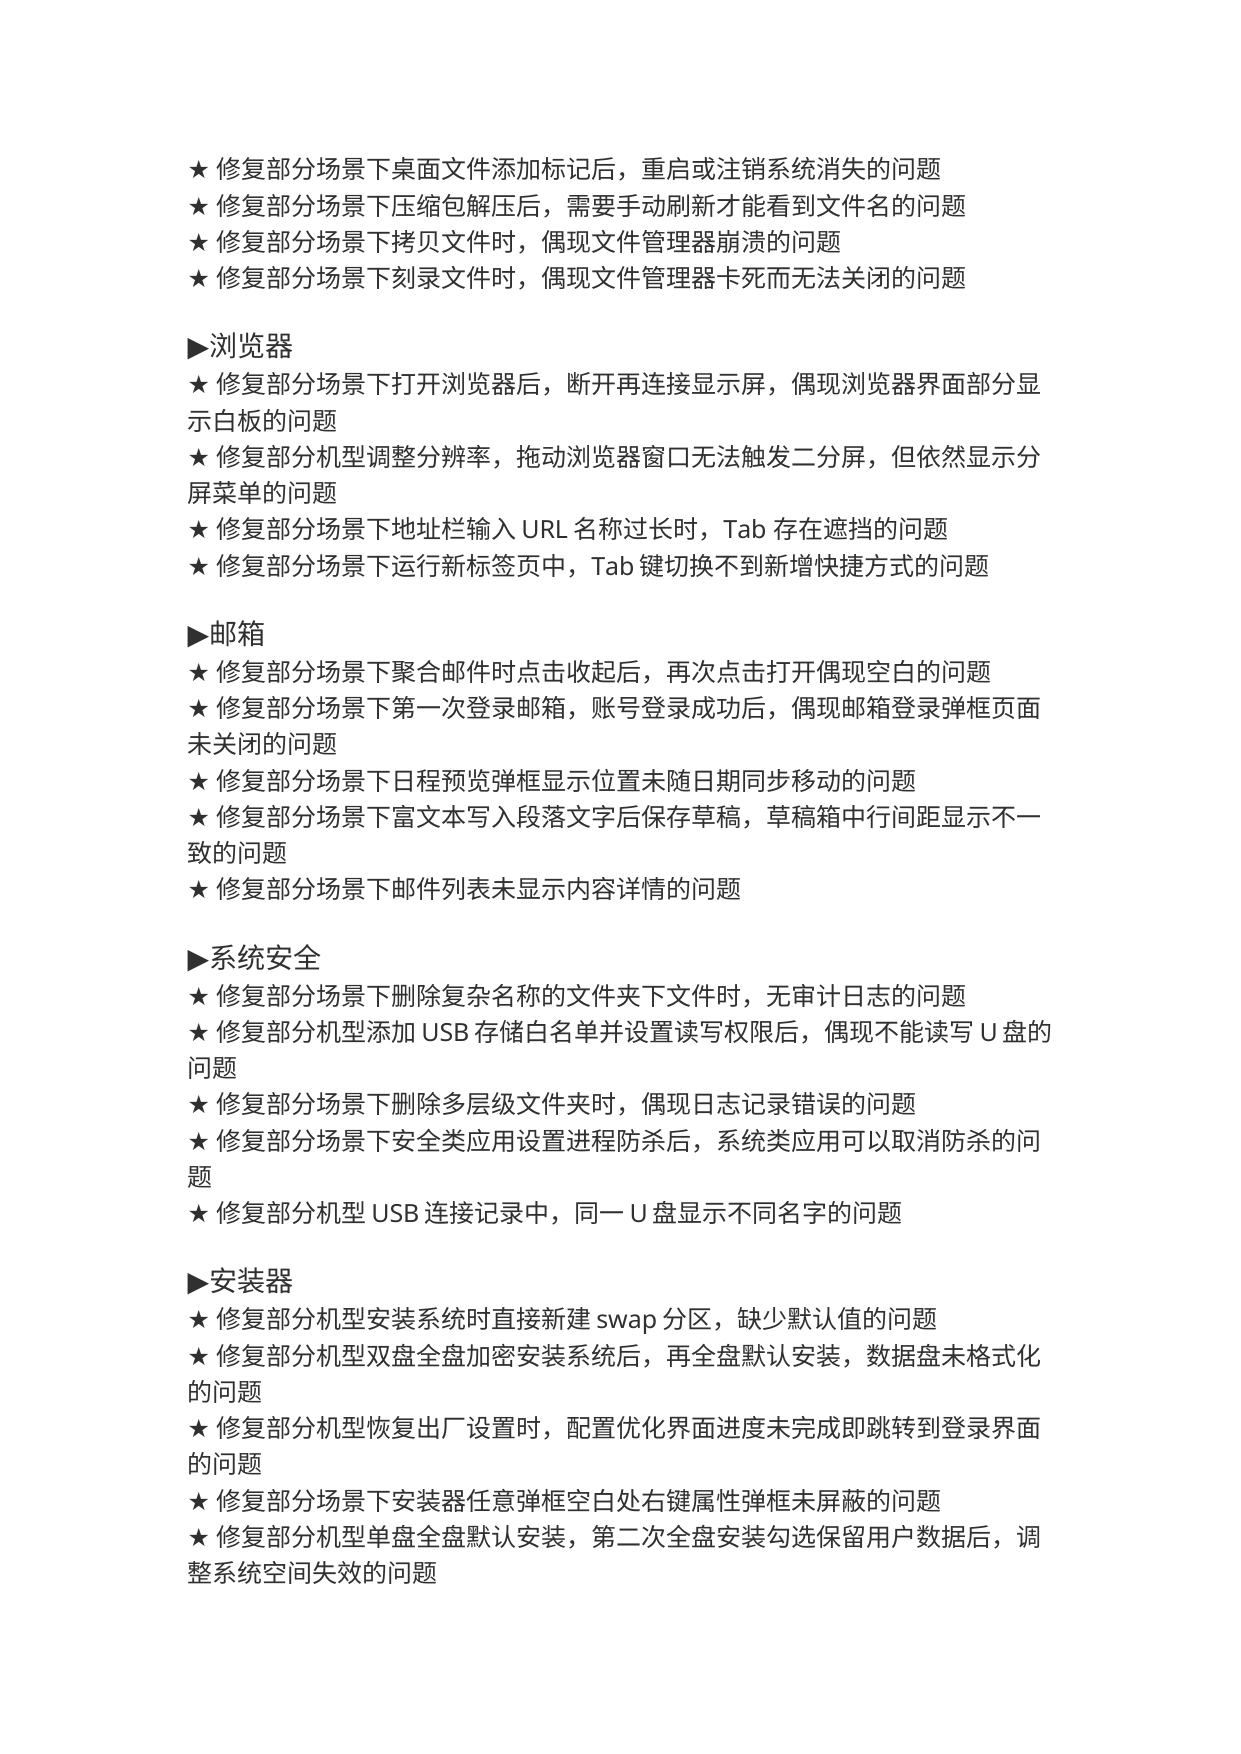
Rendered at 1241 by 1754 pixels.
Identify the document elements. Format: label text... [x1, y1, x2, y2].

text ★ 修复部分场景下压缩包解压后，需要手动刷新才能看到文件名的问题 [187, 186, 1053, 222]
text ▶浏览器 [187, 324, 1053, 365]
text ▶安装器 [187, 1259, 1053, 1300]
text ★ 修复部分机型安装系统时直接新建swap分区，缺少默认值的问题 [187, 1300, 1053, 1336]
text ★ 修复部分场景下删除多层级文件夹时，偶现日志记录错误的问题 [187, 1085, 1053, 1121]
text ▶系统安全 [187, 935, 1053, 976]
text ★ 修复部分场景下刻录文件时，偶现文件管理器卡死而无法关闭的问题 [187, 259, 1053, 295]
text ★ 修复部分机型单盘全盘默认安装，第二次全盘安装勾选保留用户数据后，调整系统空间失效的问题 [187, 1517, 1053, 1590]
text ★ 修复部分场景下删除复杂名称的文件夹下文件时，无审计日志的问题 [187, 976, 1053, 1012]
text ★ 修复部分场景下安全类应用设置进程防杀后，系统类应用可以取消防杀的问题 [187, 1121, 1053, 1194]
text ★ 修复部分场景下邮件列表未显示内容详情的问题 [187, 870, 1053, 906]
text ★ 修复部分场景下日程预览弹框显示位置未随日期同步移动的问题 [187, 761, 1053, 797]
text ★ 修复部分机型添加USB存储白名单并设置读写权限后，偶现不能读写U盘的问题 [187, 1012, 1053, 1085]
text ★ 修复部分机型USB连接记录中，同一U盘显示不同名字的问题 [187, 1194, 1053, 1230]
text ★ 修复部分机型双盘全盘加密安装系统后，再全盘默认安装，数据盘未格式化的问题 [187, 1336, 1053, 1409]
text ★ 修复部分场景下第一次登录邮箱，账号登录成功后，偶现邮箱登录弹框页面未关闭的问题 [187, 689, 1053, 761]
text ★ 修复部分机型恢复出厂设置时，配置优化界面进度未完成即跳转到登录界面的问题 [187, 1409, 1053, 1481]
text ★ 修复部分场景下拷贝文件时，偶现文件管理器崩溃的问题 [187, 222, 1053, 259]
text ★ 修复部分场景下聚合邮件时点击收起后，再次点击打开偶现空白的问题 [187, 652, 1053, 689]
text ★ 修复部分场景下桌面文件添加标记后，重启或注销系统消失的问题 [187, 150, 1053, 186]
text ★ 修复部分场景下安装器任意弹框空白处右键属性弹框未屏蔽的问题 [187, 1481, 1053, 1517]
text ★ 修复部分场景下打开浏览器后，断开再连接显示屏，偶现浏览器界面部分显示白板的问题 [187, 365, 1053, 437]
text ★ 修复部分场景下地址栏输入URL名称过长时，Tab 存在遮挡的问题 [187, 510, 1053, 546]
text ★ 修复部分场景下富文本写入段落文字后保存草稿，草稿箱中行间距显示不一致的问题 [187, 797, 1053, 870]
text ★ 修复部分场景下运行新标签页中，Tab键切换不到新增快捷方式的问题 [187, 546, 1053, 582]
text ▶邮箱 [187, 612, 1053, 652]
text ★ 修复部分机型调整分辨率，拖动浏览器窗口无法触发二分屏，但依然显示分屏菜单的问题 [187, 437, 1053, 510]
